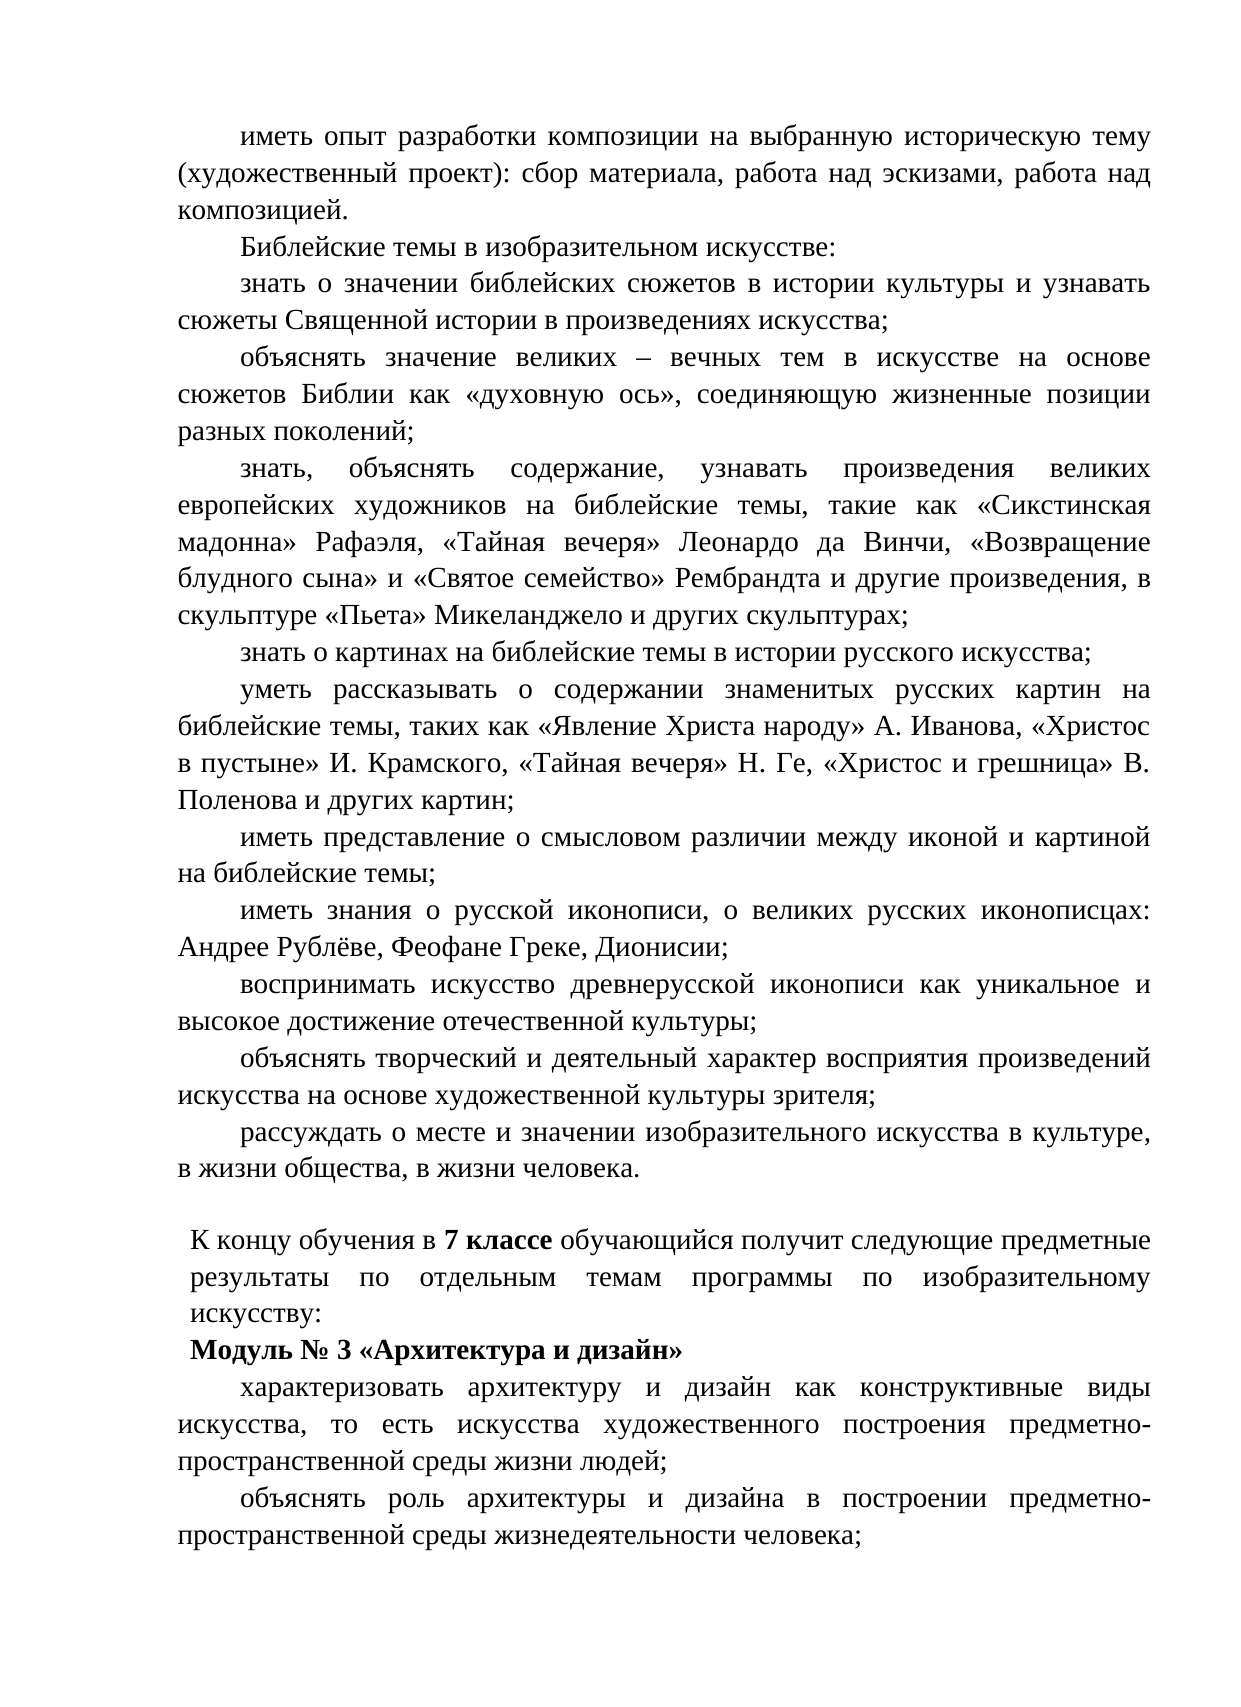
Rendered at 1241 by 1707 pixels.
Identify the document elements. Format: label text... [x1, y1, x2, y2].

text Модуль № 3 «Архитектура и дизайн» [190, 1332, 1152, 1366]
text знать о значении библейских сюжетов в истории культуры и узнавать сюжеты Священной истории в произведениях искусства; [177, 266, 1152, 336]
text иметь опыт разработки композиции на выбранную историческую тему (художественный проект): сбор материала, работа над эскизами, работа над композицией. [177, 118, 1152, 225]
text рассуждать о месте и значении изобразительного искусства в культуре, в жизни общества, в жизни человека. [177, 1114, 1152, 1184]
text иметь представление о смысловом различии между иконой и картиной на библейские темы; [177, 819, 1152, 889]
text уметь рассказывать о содержании знаменитых русских картин на библейские темы, таких как «Явление Христа народу» А. Иванова, «Христос в пустыне» И. Крамского, «Тайная вечеря» Н. Ге, «Христос и грешница» В. Поленова и других картин; [177, 671, 1152, 815]
text объяснять творческий и деятельный характер восприятия произведений искусства на основе художественной культуры зрителя; [177, 1040, 1152, 1110]
text характеризовать архитектуру и дизайн как конструктивные виды искусства, то есть искусства художественного построения предметно-пространственной среды жизни людей; [177, 1369, 1152, 1477]
text Библейские темы в изобразительном искусстве: [177, 229, 1152, 262]
text знать, объяснять содержание, узнавать произведения великих европейских художников на библейские темы, такие как «Сикстинская мадонна» Рафаэля, «Тайная вечеря» Леонардо да Винчи, «Возвращение блудного сына» и «Святое семейство» Рембрандта и другие произведения, в скульптуре «Пьета» Микеланджело и других скульптурах; [177, 450, 1152, 631]
text объяснять значение великих – вечных тем в искусстве на основе сюжетов Библии как «духовную ось», соединяющую жизненные позиции разных поколений; [177, 339, 1152, 447]
text знать о картинах на библейские темы в истории русского искусства; [177, 634, 1152, 668]
text иметь знания о русской иконописи, о великих русских иконописцах: Андрее Рублёве, Феофане Греке, Дионисии; [177, 892, 1152, 963]
text К концу обучения в 7 классе обучающийся получит следующие предметные результаты по отдельным темам программы по изобразительному искусству: [190, 1222, 1152, 1329]
text воспринимать искусство древнерусской иконописи как уникальное и высокое достижение отечественной культуры; [177, 966, 1152, 1037]
text объяснять роль архитектуры и дизайна в построении предметно-пространственной среды жизнедеятельности человека; [177, 1480, 1152, 1550]
